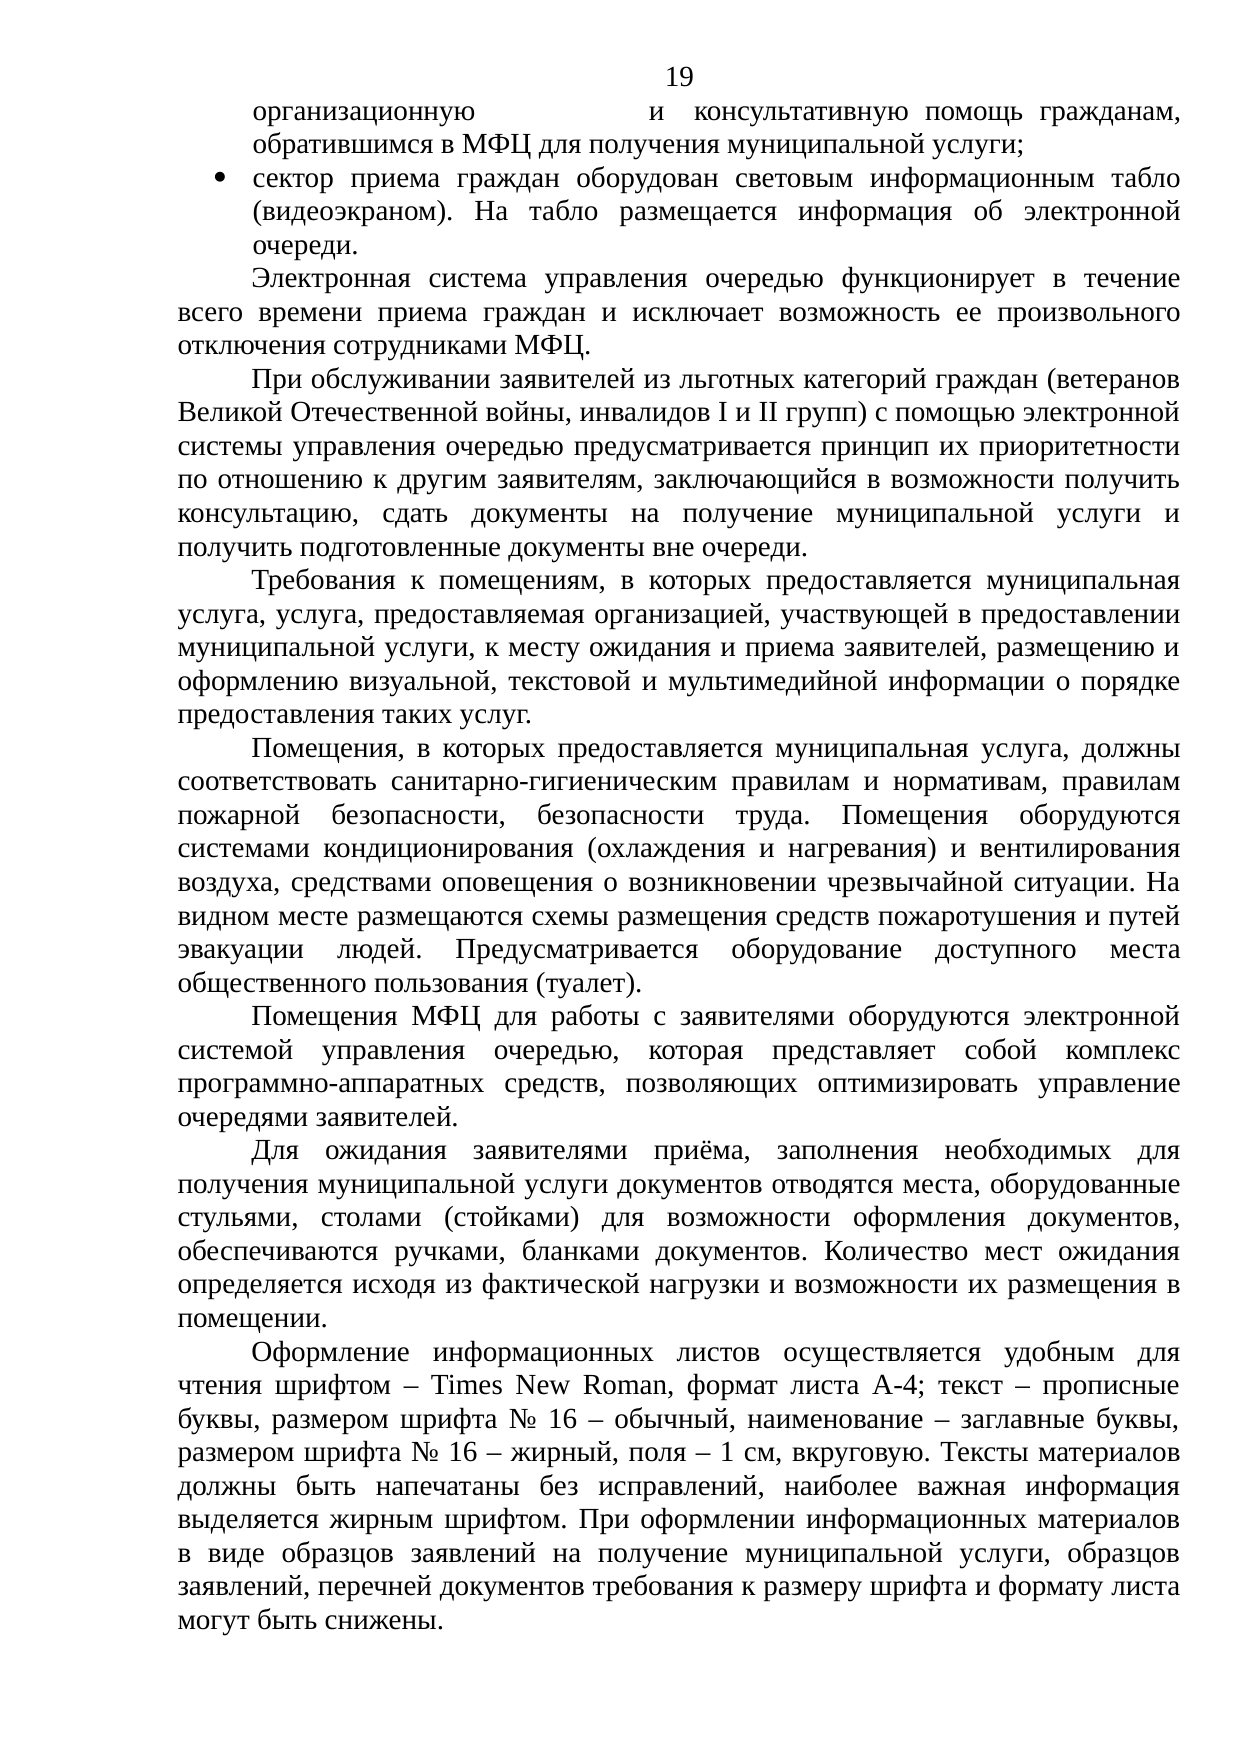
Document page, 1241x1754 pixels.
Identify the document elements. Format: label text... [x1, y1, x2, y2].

text Помещения МФЦ для работы с заявителями оборудуются электронной системой управления очередью, которая представляет собой комплекс программно-аппаратных средств, позволяющих оптимизировать управление очередями заявителей. [177, 998, 1181, 1132]
text При обслуживании заявителей из льготных категорий граждан (ветеранов Великой Отечественной войны, инвалидов I и II групп) с помощью электронной системы управления очередью предусматривается принцип их приоритетности по отношению к другим заявителям, заключающийся в возможности получить консультацию, сдать документы на получение муниципальной услуги и получить подготовленные документы вне очереди. [177, 361, 1181, 562]
text Требования к помещениям, в которых предоставляется муниципальная услуга, услуга, предоставляемая организацией, участвующей в предоставлении муниципальной услуги, к месту ожидания и приема заявителей, размещению и оформлению визуальной, текстовой и мультимедийной информации о порядке предоставления таких услуг. [177, 562, 1181, 730]
text Помещения, в которых предоставляется муниципальная услуга, должны соответствовать санитарно-гигиеническим правилам и нормативам, правилам пожарной безопасности, безопасности труда. Помещения оборудуются системами кондиционирования (охлаждения и нагревания) и вентилирования воздуха, средствами оповещения о возникновении чрезвычайной ситуации. На видном месте размещаются схемы размещения средств пожаротушения и путей эвакуации людей. Предусматривается оборудование доступного места общественного пользования (туалет). [177, 730, 1181, 998]
text Электронная система управления очередью функционирует в течение всего времени приема граждан и исключает возможность ее произвольного отключения сотрудниками МФЦ. [177, 260, 1181, 361]
list сектор приема граждан оборудован световым информационным табло (видеоэкраном). На табло размещается информация об электронной очереди. [215, 160, 1181, 260]
text Для ожидания заявителями приёма, заполнения необходимых для получения муниципальной услуги документов отводятся места, оборудованные стульями, столами (стойками) для возможности оформления документов, обеспечиваются ручками, бланками документов. Количество мест ожидания определяется исходя из фактической нагрузки и возможности их размещения в помещении. [177, 1132, 1181, 1334]
text Оформление информационных листов осуществляется удобным для чтения шрифтом – Times New Roman, формат листа А-4; текст – прописные буквы, размером шрифта № 16 – обычный, наименование – заглавные буквы, размером шрифта № 16 – жирный, поля – 1 см, вкруговую. Тексты материалов должны быть напечатаны без исправлений, наиболее важная информация выделяется жирным шрифтом. При оформлении информационных материалов в виде образцов заявлений на получение муниципальной услуги, образцов заявлений, перечней документов требования к размеру шрифта и формату листа могут быть снижены. [177, 1334, 1181, 1636]
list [215, 93, 1181, 160]
